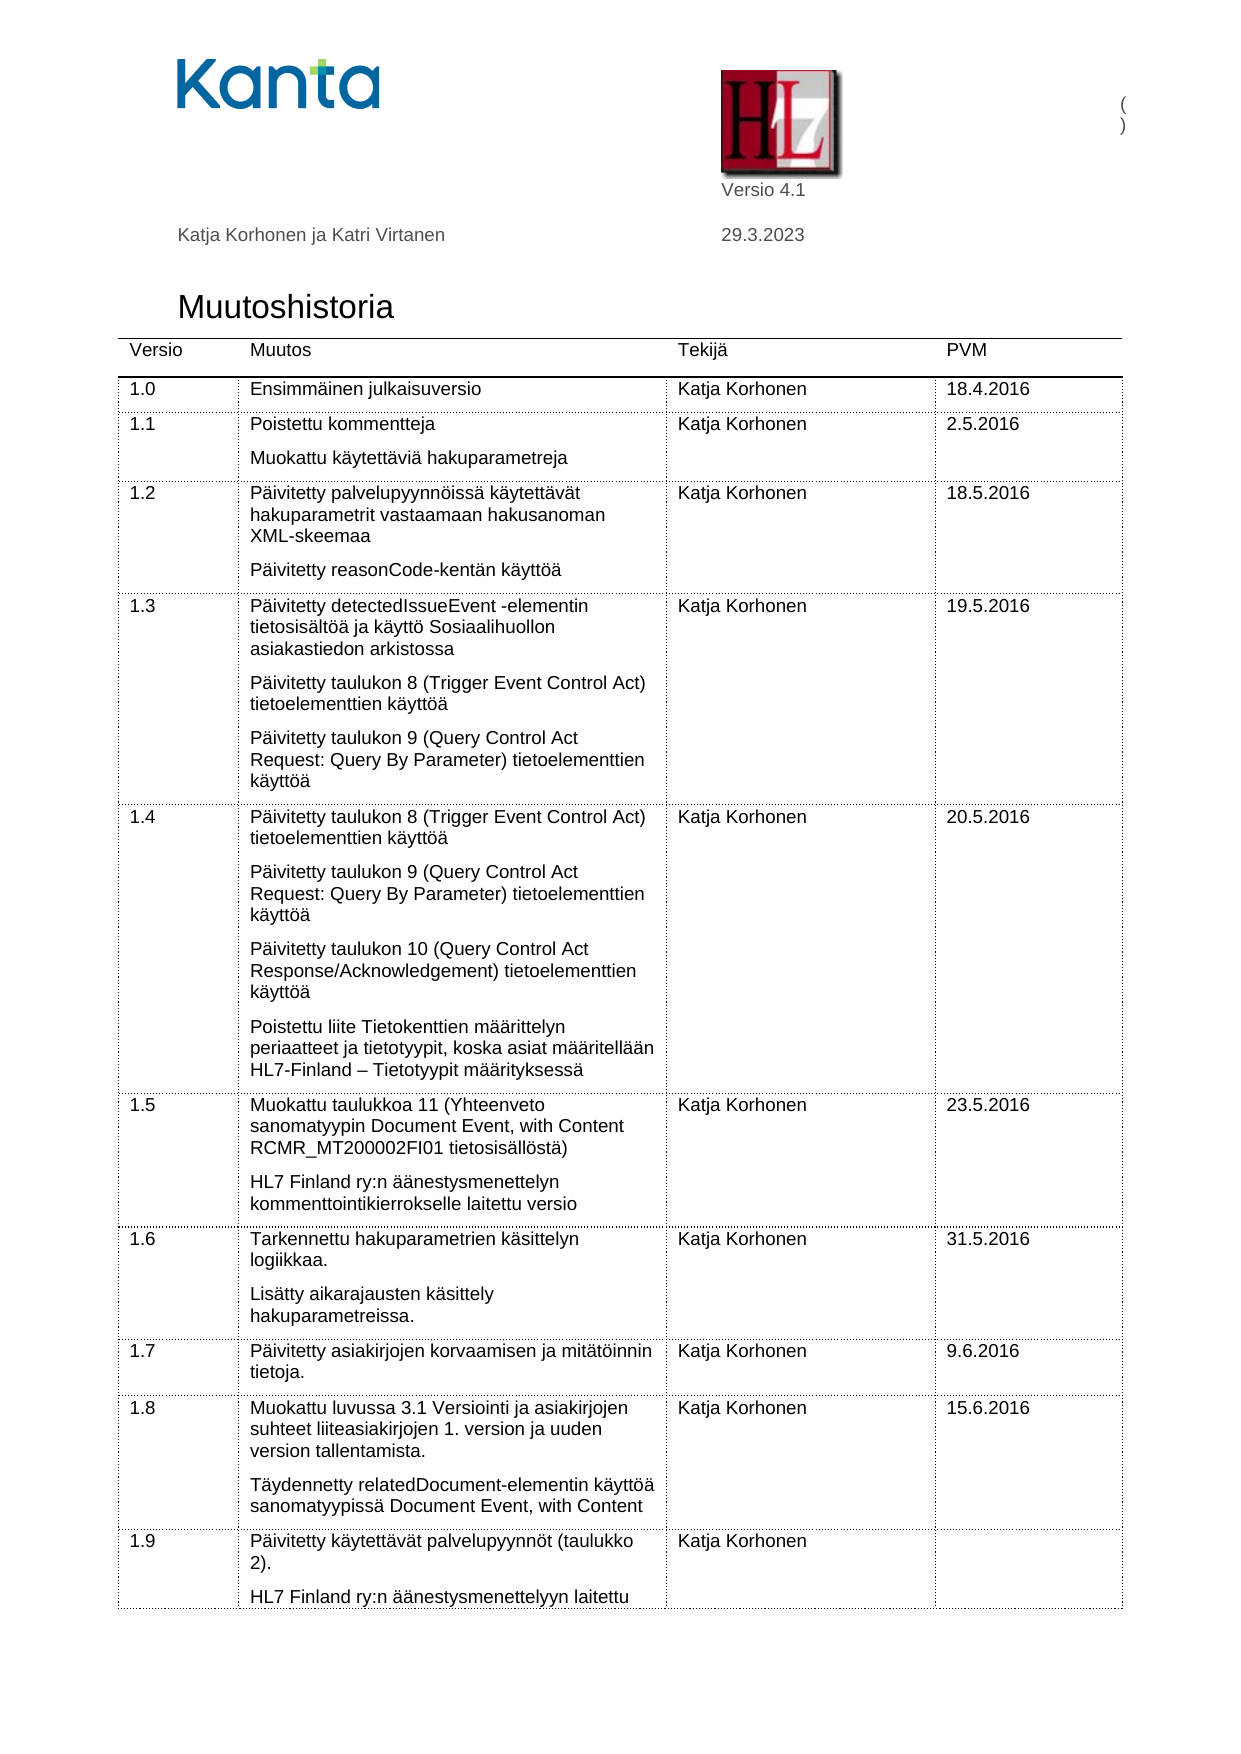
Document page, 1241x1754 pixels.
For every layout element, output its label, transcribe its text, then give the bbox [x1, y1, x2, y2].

table_cell Katja Korhonen [666, 1395, 935, 1529]
text Muutoshistoria [177, 287, 1122, 326]
table_cell 31.5.2016 [935, 1226, 1122, 1339]
table_cell Päivitetty käytettävät palvelupyynnöt (taulukko 2). HL7 Finland ry:n äänestysmenettelyyn laitettu versio. [239, 1529, 666, 1607]
picture [177, 59, 380, 109]
table_cell Muokattu taulukkoa 11 (Yhteenveto sanomatyypin Document Event, with Content RCMR_MT200002FI01 tietosisällöstä) HL7 Finland ry:n äänestysmenettelyn kommenttointikierrokselle laitettu versio [239, 1093, 666, 1226]
table_cell [935, 481, 1122, 593]
table_cell 1.8 [118, 1395, 238, 1529]
table_cell Tarkennettu hakuparametrien käsittelyn logiikkaa. Lisätty aikarajausten käsittely hakuparametreissa. [239, 1226, 666, 1339]
table_cell [239, 378, 666, 412]
table_cell Katja Korhonen [666, 1339, 935, 1395]
table_cell Poistettu kommentteja Muokattu käytettäviä hakuparametreja [239, 412, 666, 481]
table_header Muutos [239, 339, 666, 376]
table_cell 1.1 [118, 412, 238, 481]
table_cell Katja Korhonen [666, 1226, 935, 1339]
table_header Tekijä [666, 339, 935, 376]
table_cell Katja Korhonen [666, 412, 935, 481]
table_cell Päivitetty taulukon 8 (Trigger Event Control Act) tietoelementtien käyttöä Päivitetty taulukon 9 (Query Control Act Request: Query By Parameter) tietoelementtien käyttöä Päivitetty taulukon 10 (Query Control Act Response/Acknowledgement) tietoelementtien käyttöä Poistettu liite Tietokenttien määrittelyn periaatteet ja tietotyypit, koska asiat määritellään HL7-Finland – Tietotyypit määrityksessä [239, 804, 666, 1093]
table_cell 1.0 [118, 378, 238, 412]
table_cell Katja Korhonen [666, 804, 935, 1093]
table_cell 23.5.2016 [935, 1093, 1122, 1226]
table_cell 1.5 [118, 1093, 238, 1226]
table_cell 1.7 [118, 1339, 238, 1395]
picture [721, 70, 844, 179]
table_cell 15.6.2016 [935, 1395, 1122, 1529]
table_cell 1.6 [118, 1226, 238, 1339]
table_cell Muokattu luvussa 3.1 Versiointi ja asiakirjojen suhteet liiteasiakirjojen 1. version ja uuden version tallentamista. Täydennetty relatedDocument-elementin käyttöä sanomatyypissä Document Event, with Content [239, 1395, 666, 1529]
table_cell 9.6.2016 [935, 1339, 1122, 1395]
table_cell 1.3 [118, 593, 238, 804]
table_cell Päivitetty asiakirjojen korvaamisen ja mitätöinnin tietoja. [239, 1339, 666, 1395]
table_cell Katja Korhonen [666, 593, 935, 804]
table_cell 1.9 [118, 1529, 238, 1607]
table_cell Päivitetty detectedIssueEvent -elementin tietosisältöä ja käyttö Sosiaalihuollon asiakastiedon arkistossa Päivitetty taulukon 8 (Trigger Event Control Act) tietoelementtien käyttöä Päivitetty taulukon 9 (Query Control Act Request: Query By Parameter) tietoelementtien käyttöä [239, 593, 666, 804]
table_cell [935, 378, 1122, 412]
table_cell 20.5.2016 [935, 804, 1122, 1093]
table_header Versio [118, 339, 238, 376]
table_cell Katja Korhonen [666, 481, 935, 593]
table_cell 2.5.2016 [935, 412, 1122, 481]
table_cell Katja Korhonen [666, 1093, 935, 1226]
table_cell [935, 1529, 1122, 1607]
table_cell [666, 378, 935, 412]
table_cell 1.2 [118, 481, 238, 593]
table_cell 19.5.2016 [935, 593, 1122, 804]
table_cell Päivitetty palvelupyynnöissä käytettävät hakuparametrit vastaamaan hakusanoman XML-skeemaa Päivitetty reasonCode-kentän käyttöä [239, 481, 666, 593]
table_header PVM [935, 339, 1122, 376]
table_cell 1.4 [118, 804, 238, 1093]
table_cell Katja Korhonen [666, 1529, 935, 1607]
